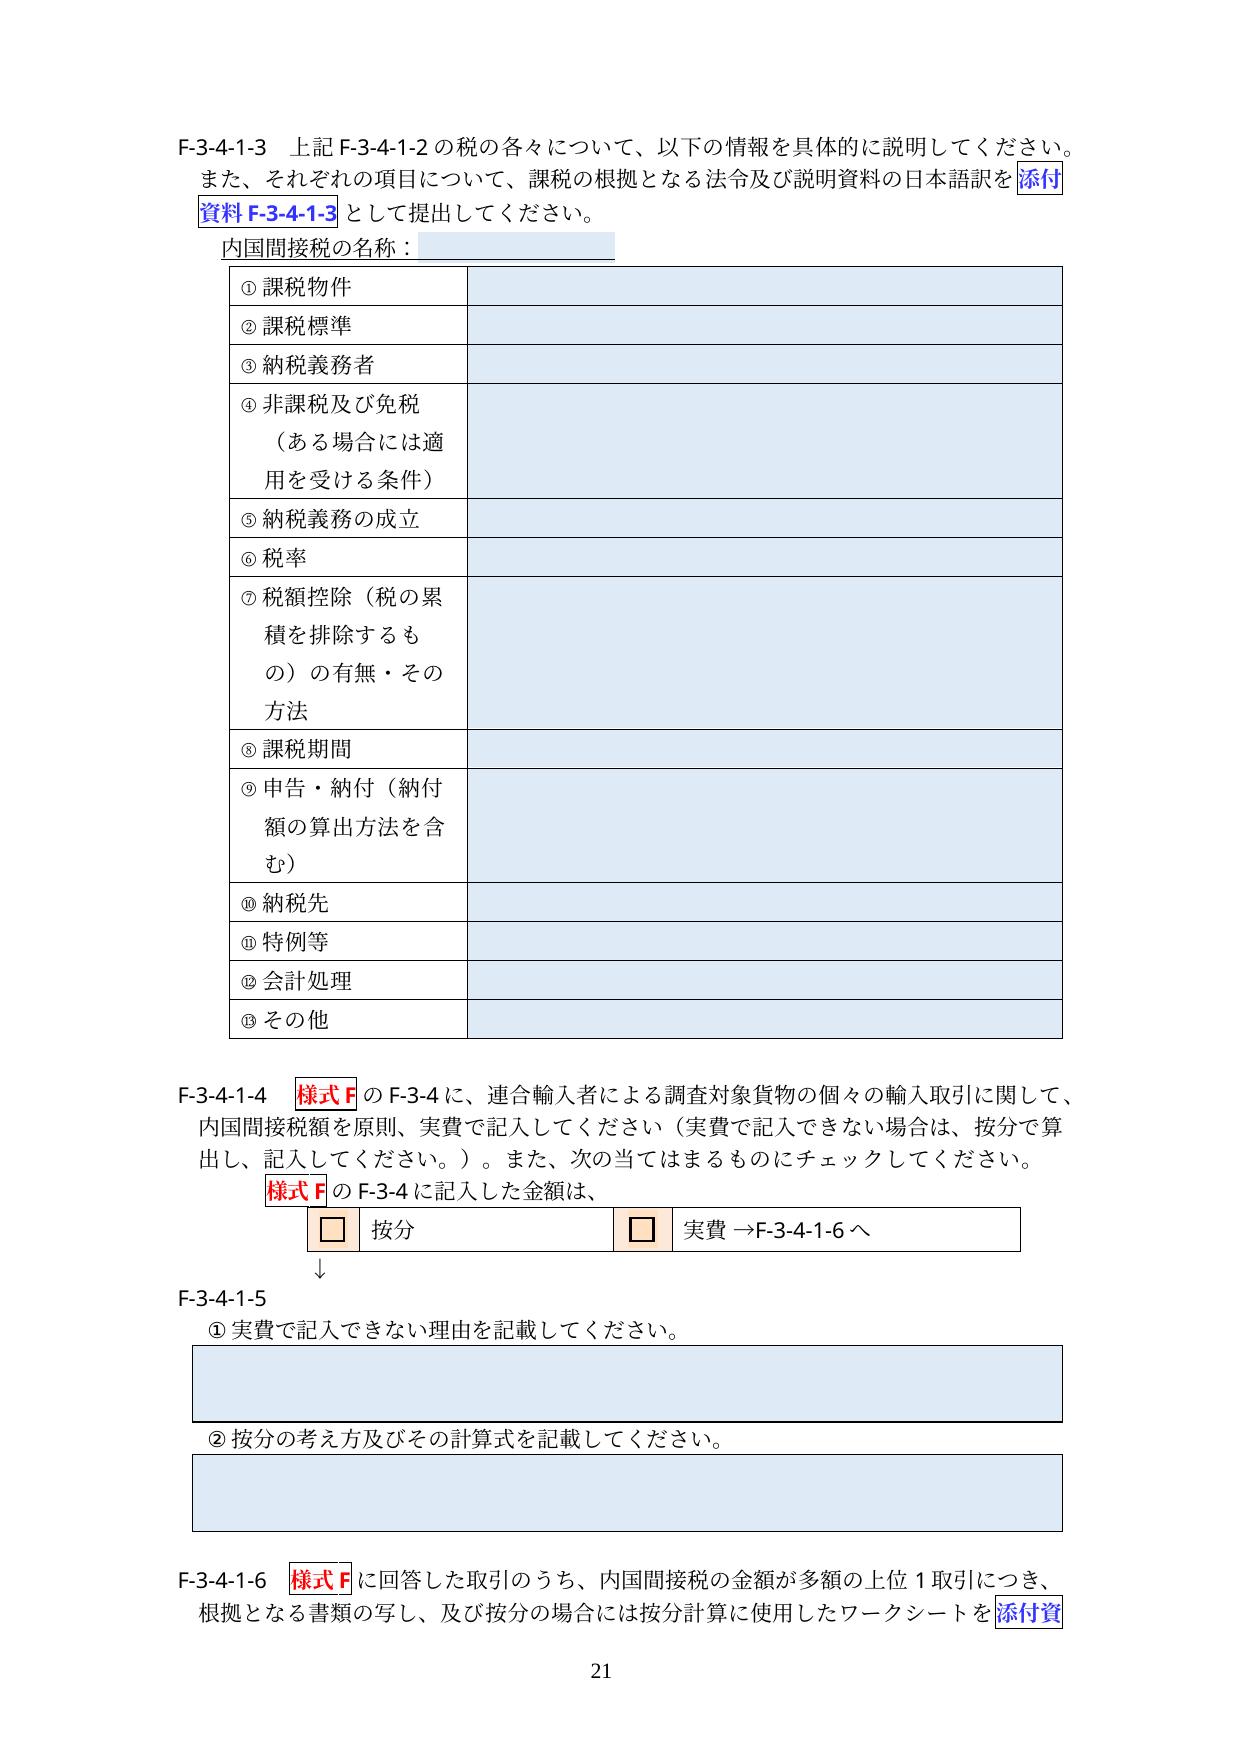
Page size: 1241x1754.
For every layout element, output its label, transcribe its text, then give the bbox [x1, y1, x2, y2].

text 内国間接税の名称： [221, 228, 1063, 266]
table_cell [468, 961, 1062, 999]
text ①実費で記入できない理由を記載してください。 [207, 1313, 1063, 1344]
table_cell ⑬その他 [230, 1000, 467, 1038]
table_cell [468, 384, 1062, 498]
table_header [308, 1208, 359, 1251]
table_cell [468, 499, 1062, 537]
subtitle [177, 1562, 1063, 1629]
table_cell ③納税義務者 [230, 345, 467, 383]
table_cell [468, 1000, 1062, 1038]
text 様式FのF-3-4に記入した金額は、 [266, 1175, 326, 1206]
subtitle 様式FのF-3-4に、連合輸入者による調査対象貨物の個々の輸入取引に関して、内国間接税額を原則、実費で記入してください（実費で記入できない場合は、按分で算出し、記入してください。）。また、次の当てはまるものにチェックしてください。 [177, 1077, 1063, 1173]
table_cell [468, 922, 1062, 960]
table_cell ⑩納税先 [230, 883, 467, 921]
table_cell ⑨申告・納付（納付額の算出方法を含む） [230, 769, 467, 882]
table_cell [468, 345, 1062, 383]
table_cell [468, 769, 1062, 882]
text ②按分の考え方及びその計算式を記載してください。 [207, 1423, 1063, 1454]
table_cell ④非課税及び免税（ある場合には適用を受ける条件） [230, 384, 467, 498]
table_cell ⑪特例等 [230, 922, 467, 960]
table_header ①課税物件 [230, 267, 467, 305]
subtitle 上記F-3-4-1-2の税の各々について、以下の情報を具体的に説明してください。また、それぞれの項目について、課税の根拠となる法令及び説明資料の日本語訳を添付資料F-3-4-1-3として提出してください。 [177, 130, 1063, 228]
table_header [614, 1208, 672, 1251]
table_header [193, 1455, 1062, 1531]
table_cell [468, 306, 1062, 344]
table_cell [468, 538, 1062, 576]
table_cell ⑦税額控除（税の累積を排除するもの）の有無・その方法 [230, 577, 467, 728]
table_header [193, 1346, 1062, 1421]
table_header 按分 [360, 1208, 613, 1251]
table_header 実費 →F-3-4-1-6へ [673, 1208, 1020, 1251]
table_cell ⑫会計処理 [230, 961, 467, 999]
table_cell [468, 577, 1062, 728]
table_cell ②課税標準 [230, 306, 467, 344]
table_cell [468, 883, 1062, 921]
table_cell [468, 730, 1062, 767]
table_header [468, 267, 1062, 305]
table_cell ⑤納税義務の成立 [230, 499, 467, 537]
table_cell ⑥税率 [230, 538, 467, 576]
text 様式FのF-3-4に記入した金額は、 [327, 1173, 1063, 1207]
table_cell ⑧課税期間 [230, 730, 467, 767]
text ↓ [177, 1252, 1063, 1283]
